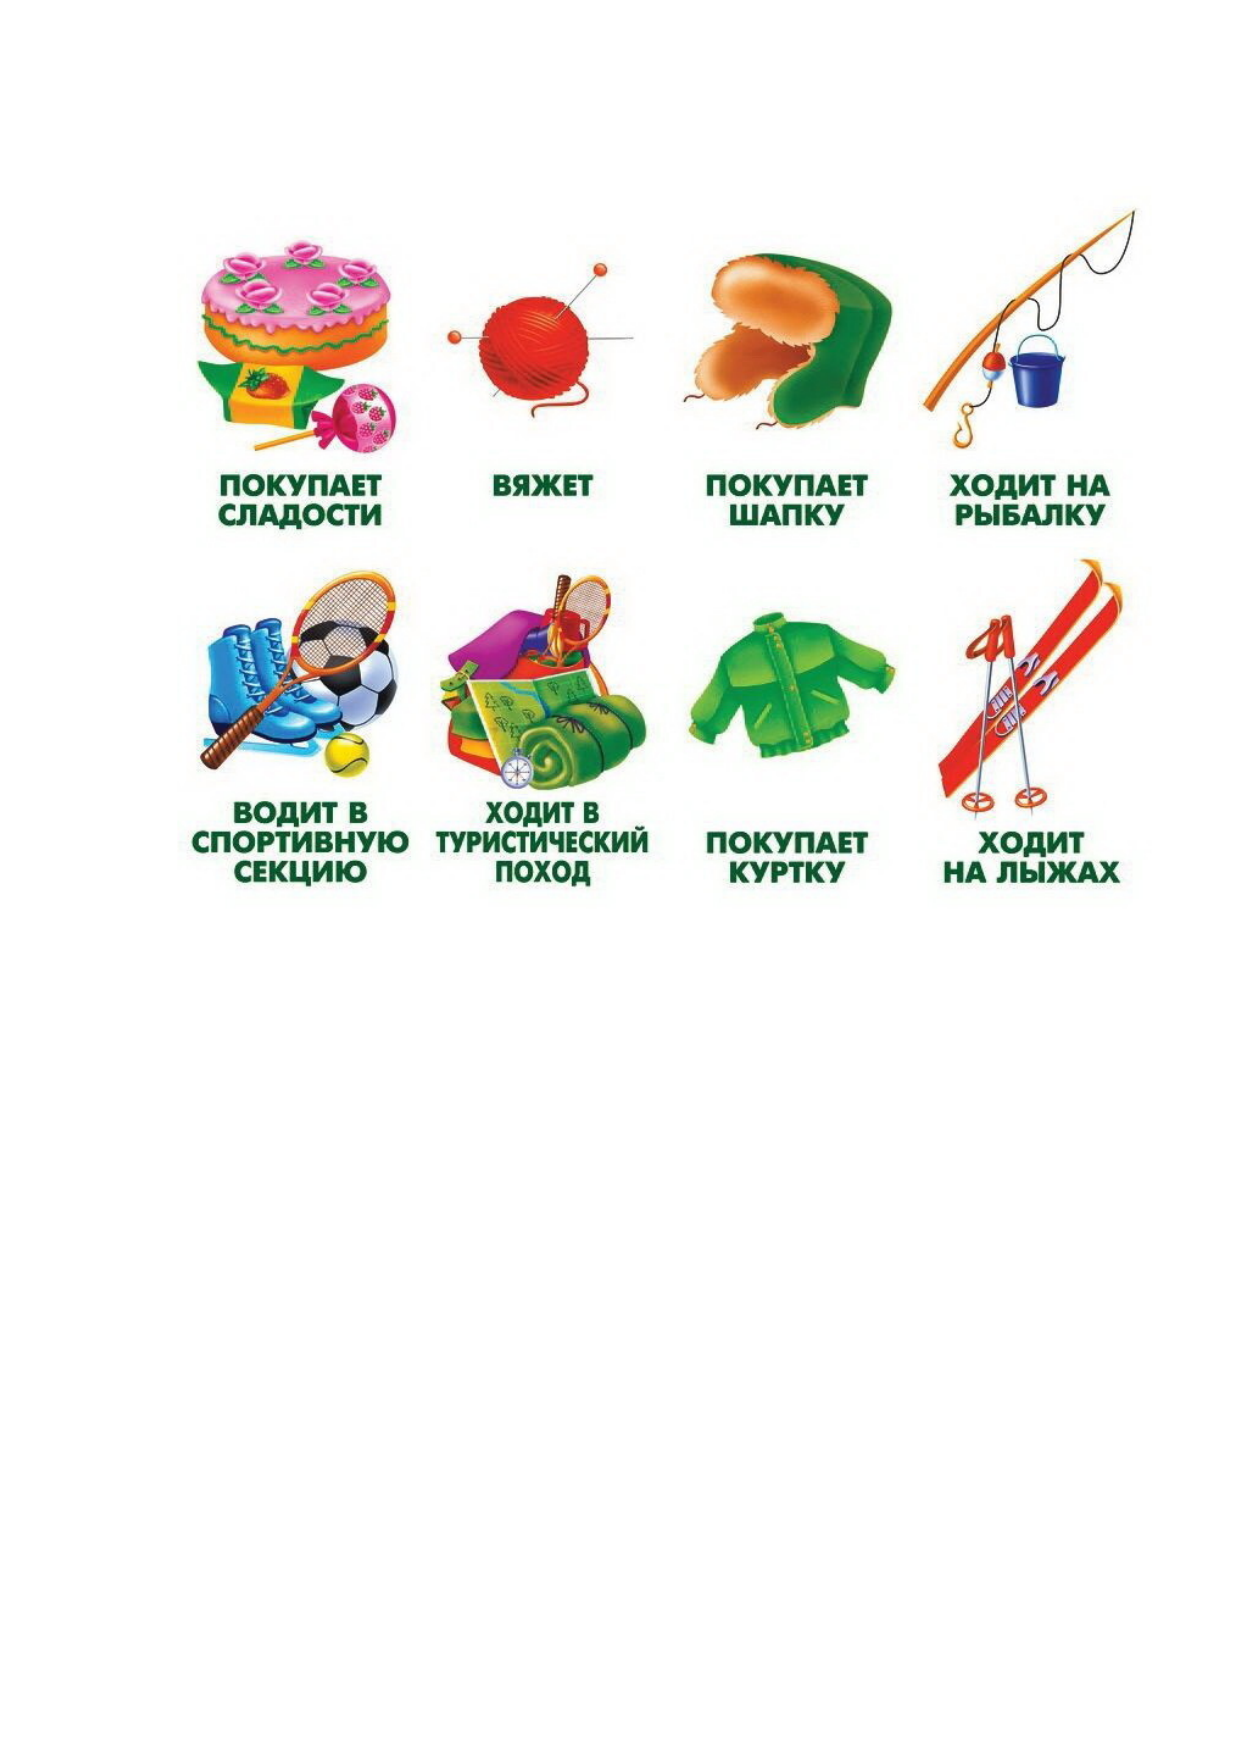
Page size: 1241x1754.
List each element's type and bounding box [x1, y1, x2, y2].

picture [177, 118, 1152, 972]
